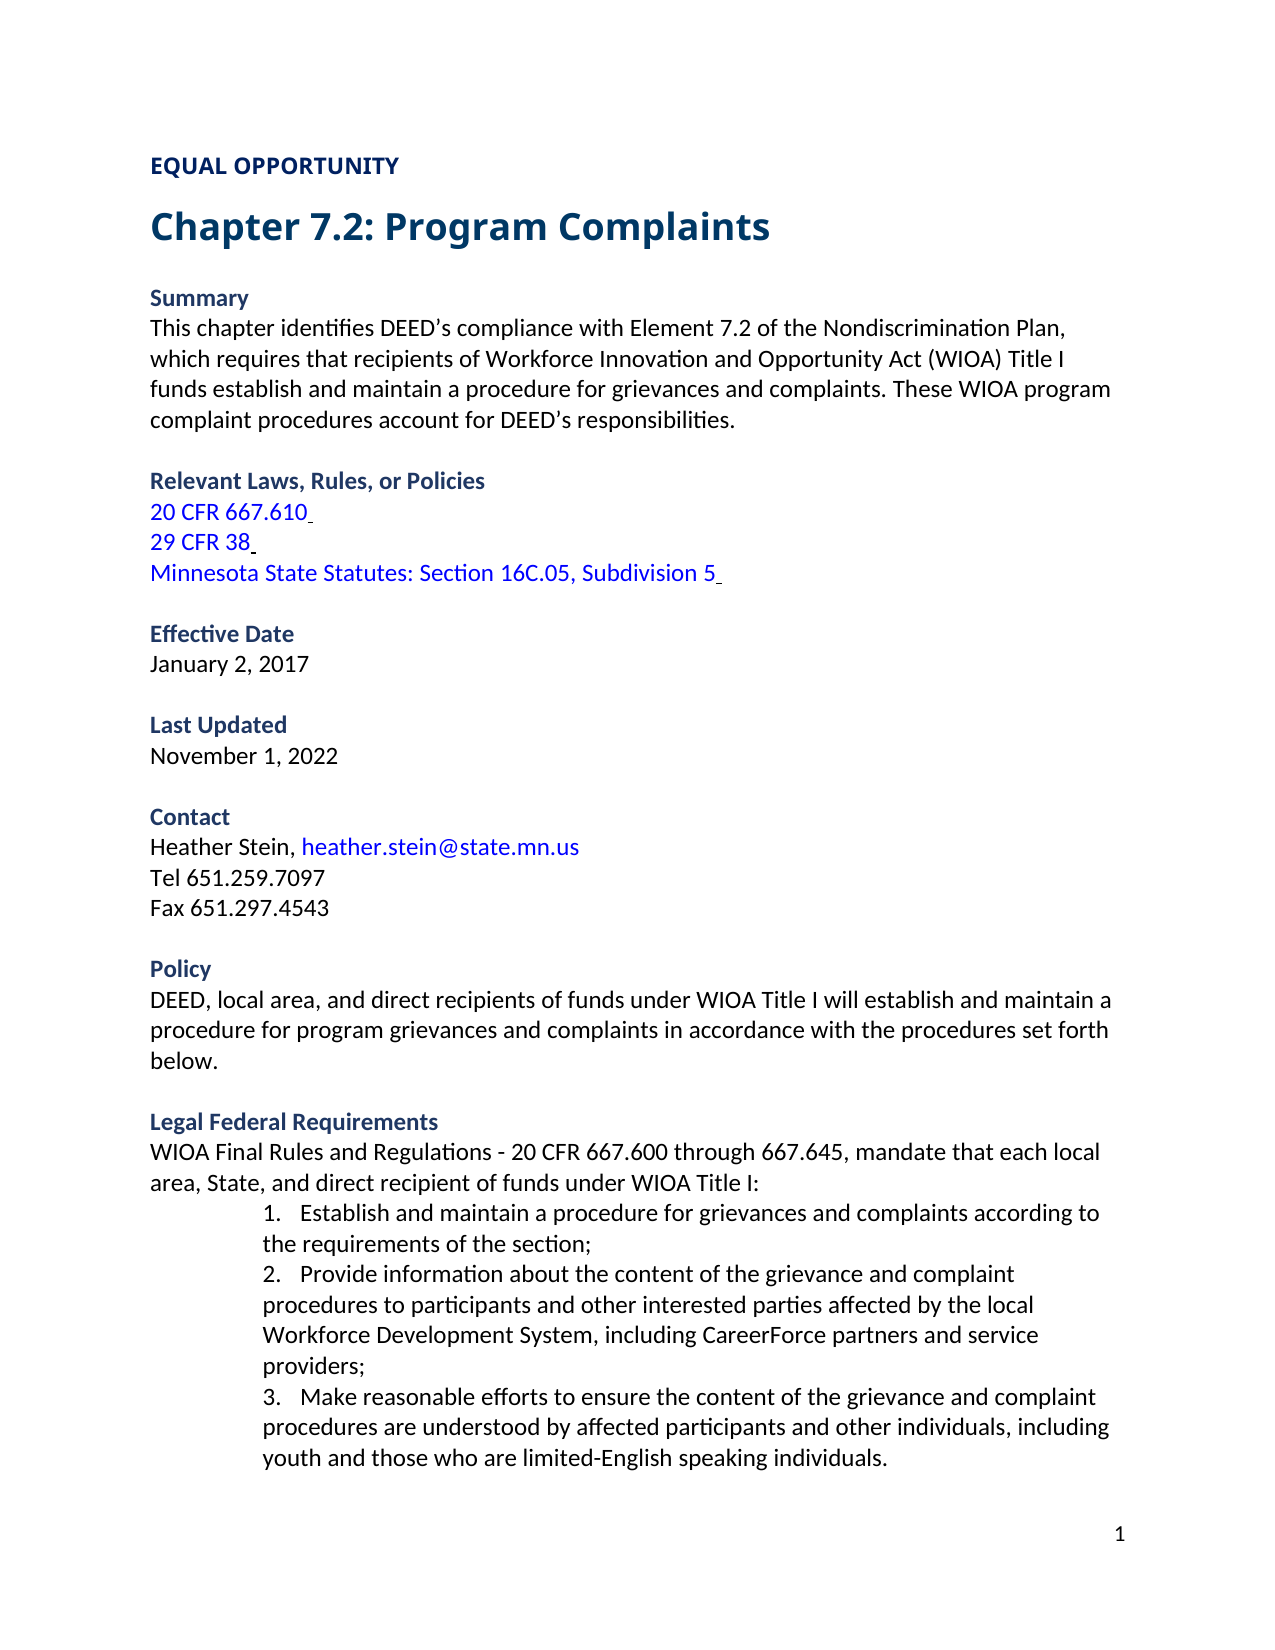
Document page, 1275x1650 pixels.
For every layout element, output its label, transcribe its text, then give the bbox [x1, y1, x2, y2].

list Make reasonable efforts to ensure the content of the grievance and complaint procedures are understood by affected participants and other individuals, including youth and those who are limited-English speaking individuals. [262, 1381, 1125, 1472]
text Last Updated November 1, 2022 [150, 709, 1125, 770]
text Policy [150, 953, 1125, 984]
text Relevant Laws, Rules, or Policies 20 CFR 667.610 29 CFR 38 Minnesota State Statutes: Section 16C.05, Subdivision 5 [150, 465, 1125, 587]
text Legal Federal Requirements [150, 1106, 1125, 1137]
list Provide information about the content of the grievance and complaint procedures to participants and other interested parties affected by the local Workforce Development System, including CareerForce partners and service providers; [262, 1259, 1125, 1381]
text Summary This chapter identifies DEED’s compliance with Element 7.2 of the Nondiscrimination Plan, which requires that recipients of Workforce Innovation and Opportunity Act (WIOA) Title I funds establish and maintain a procedure for grievances and complaints. These WIOA program complaint procedures account for DEED’s responsibilities. [150, 282, 1125, 434]
text Effective Date January 2, 2017 [150, 618, 1125, 679]
text EQUAL OPPORTUNITY [150, 150, 1125, 181]
text Chapter 7.2: Program Complaints [150, 200, 1125, 251]
list Establish and maintain a procedure for grievances and complaints according to the requirements of the section; [262, 1198, 1125, 1259]
text DEED, local area, and direct recipients of funds under WIOA Title I will establish and maintain a procedure for program grievances and complaints in accordance with the procedures set forth below. [150, 984, 1125, 1076]
text WIOA Final Rules and Regulations - 20 CFR 667.600 through 667.645, mandate that each local area, State, and direct recipient of funds under WIOA Title I: [150, 1137, 1125, 1198]
text Contact Heather Stein, heather.stein@state.mn.us Tel 651.259.7097 Fax 651.297.4543 [150, 801, 1125, 923]
